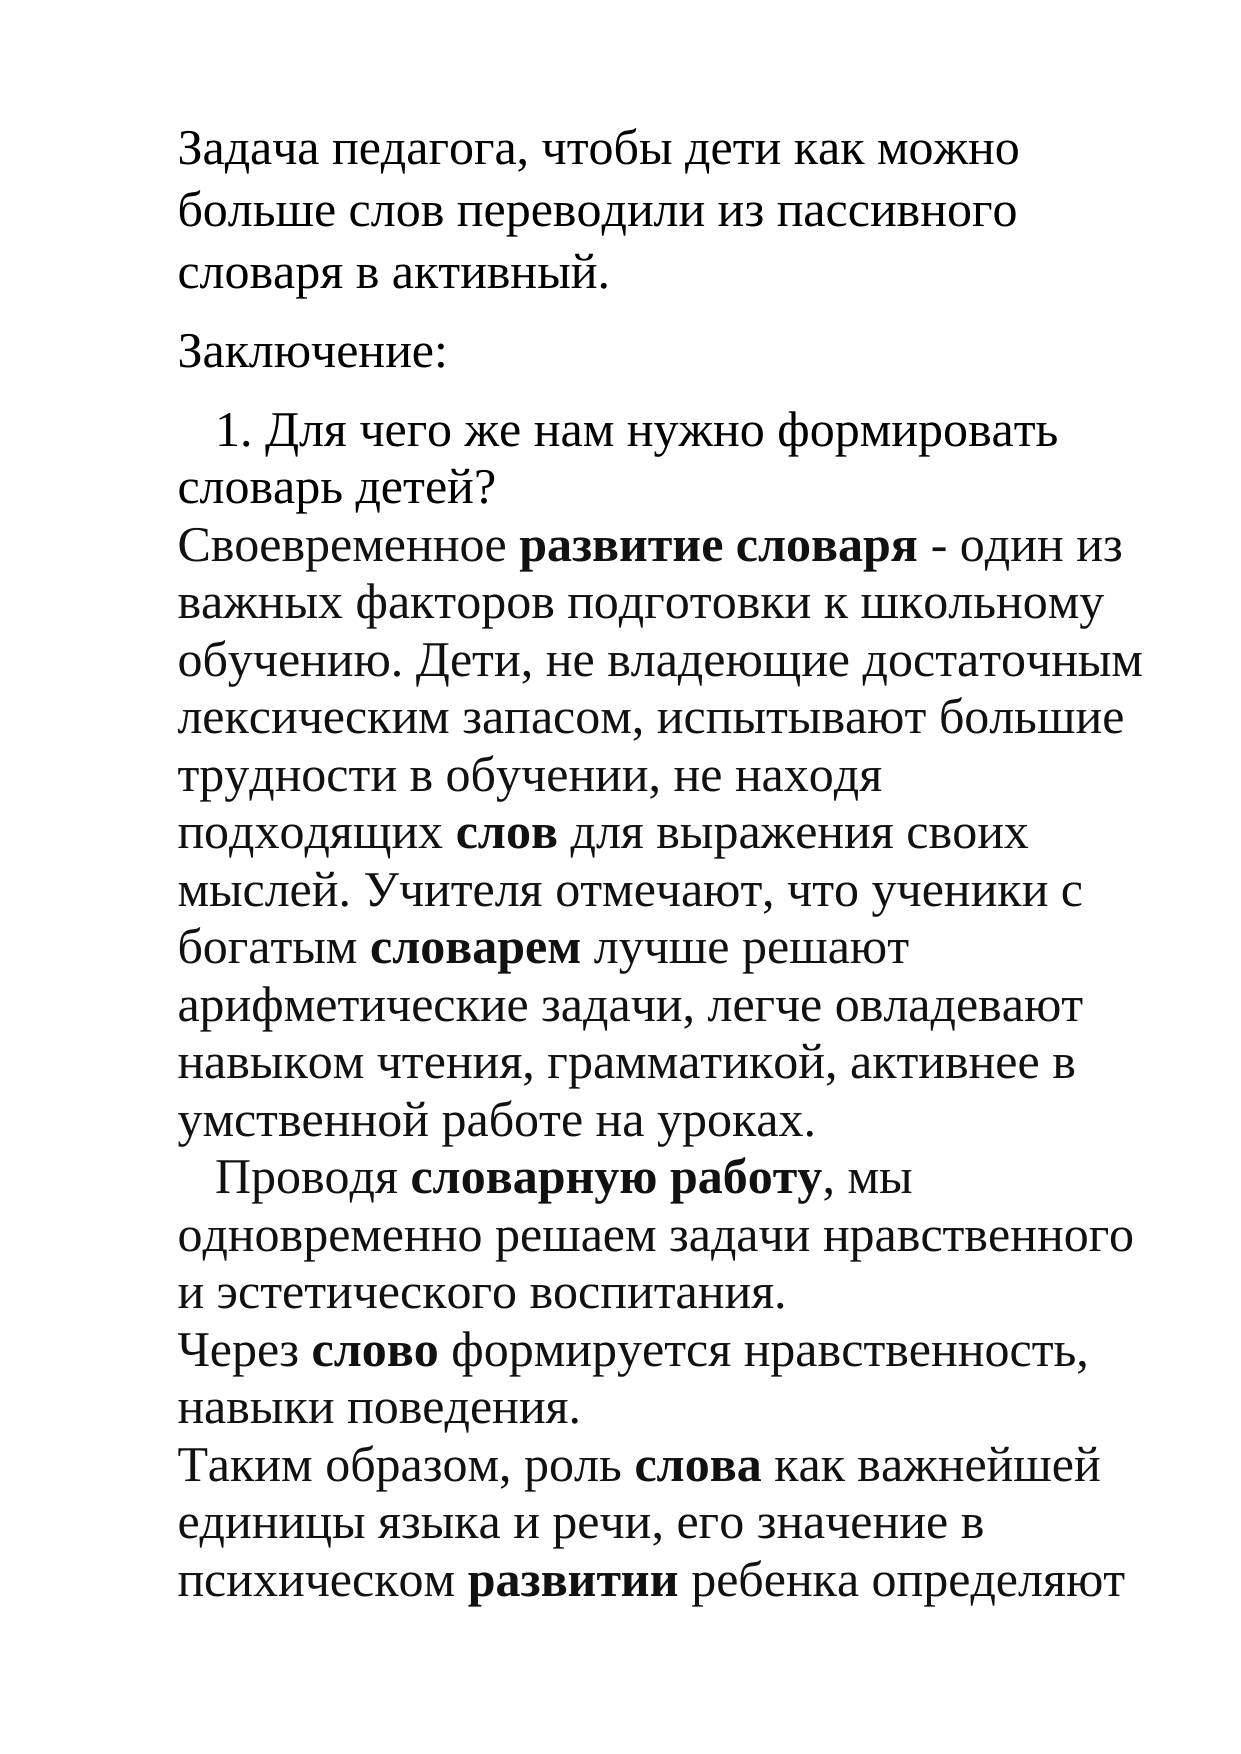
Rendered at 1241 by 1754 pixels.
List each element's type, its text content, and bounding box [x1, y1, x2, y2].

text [177, 1435, 1152, 1607]
text Задача педагога, чтобы дети как можно больше слов переводили из пассивного словаря в активный. [177, 118, 1152, 300]
text Проводя словарную работу, мы одновременно решаем задачи нравственного и эстетического воспитания. Через слово формируется нравственность, навыки поведения. [177, 1147, 1152, 1435]
text 1. Для чего же нам нужно формировать словарь детей? Своевременное развитие словаря - один из важных факторов подготовки к школьному обучению. Дети, не владеющие достаточным лексическим запасом, испытывают большие трудности в обучении, не находя подходящих слов для выражения своих мыслей. Учителя отмечают, что ученики с богатым словарем лучше решают арифметические задачи, легче овладевают навыком чтения, грамматикой, активнее в умственной работе на уроках. [177, 400, 1152, 1147]
text Заключение: [177, 321, 1152, 378]
